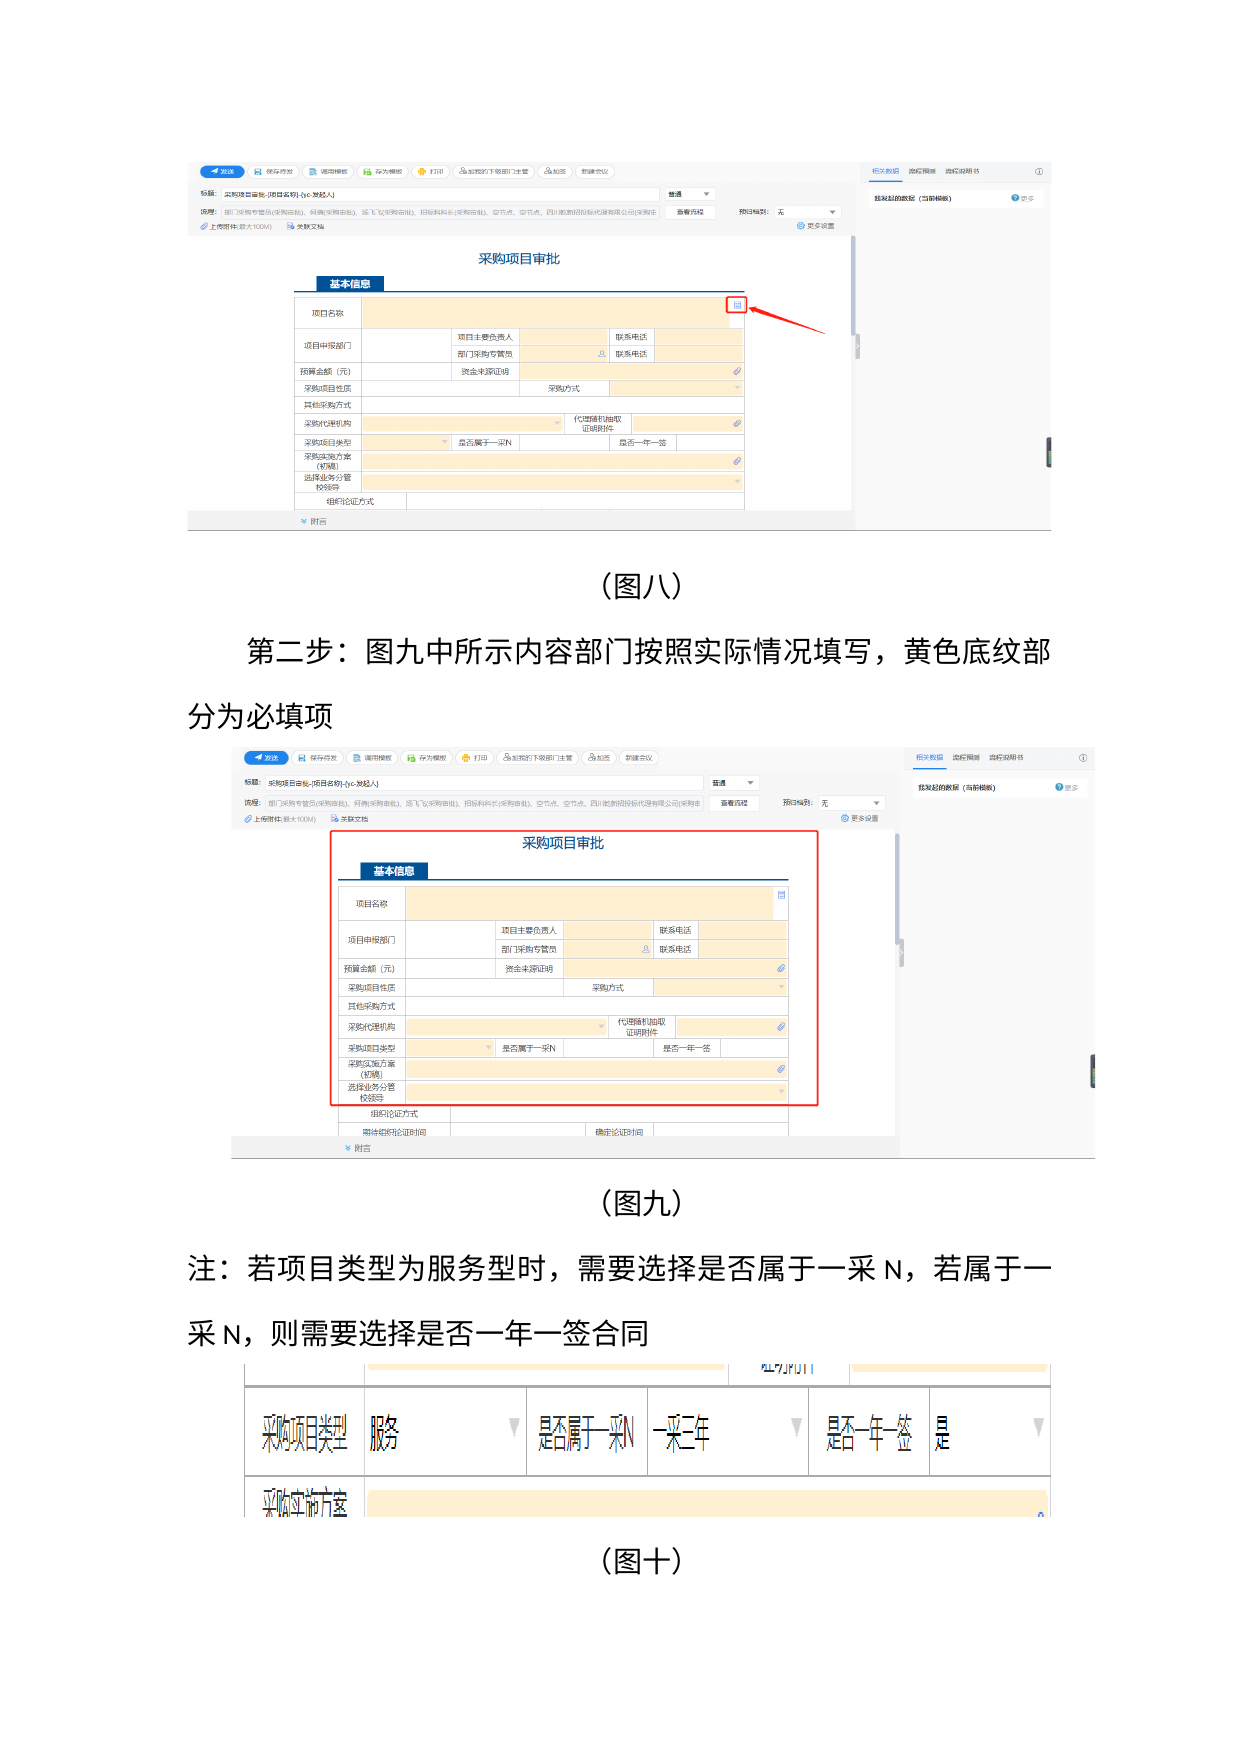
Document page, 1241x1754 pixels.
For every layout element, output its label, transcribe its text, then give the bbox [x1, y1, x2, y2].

list （图十） [231, 1517, 1053, 1592]
text 注：若项目类型为服务型时，需要选择是否属于一采N，若属于一采N，则需要选择是否一年一签合同 [187, 1234, 1053, 1364]
list （图八） [231, 552, 1053, 617]
picture [187, 162, 1052, 531]
picture [231, 1364, 1096, 1517]
picture [231, 747, 1096, 1159]
text 第二步：图九中所示内容部门按照实际情况填写，黄色底纹部分为必填项 [187, 617, 1053, 747]
list （图九） [231, 1159, 1053, 1234]
